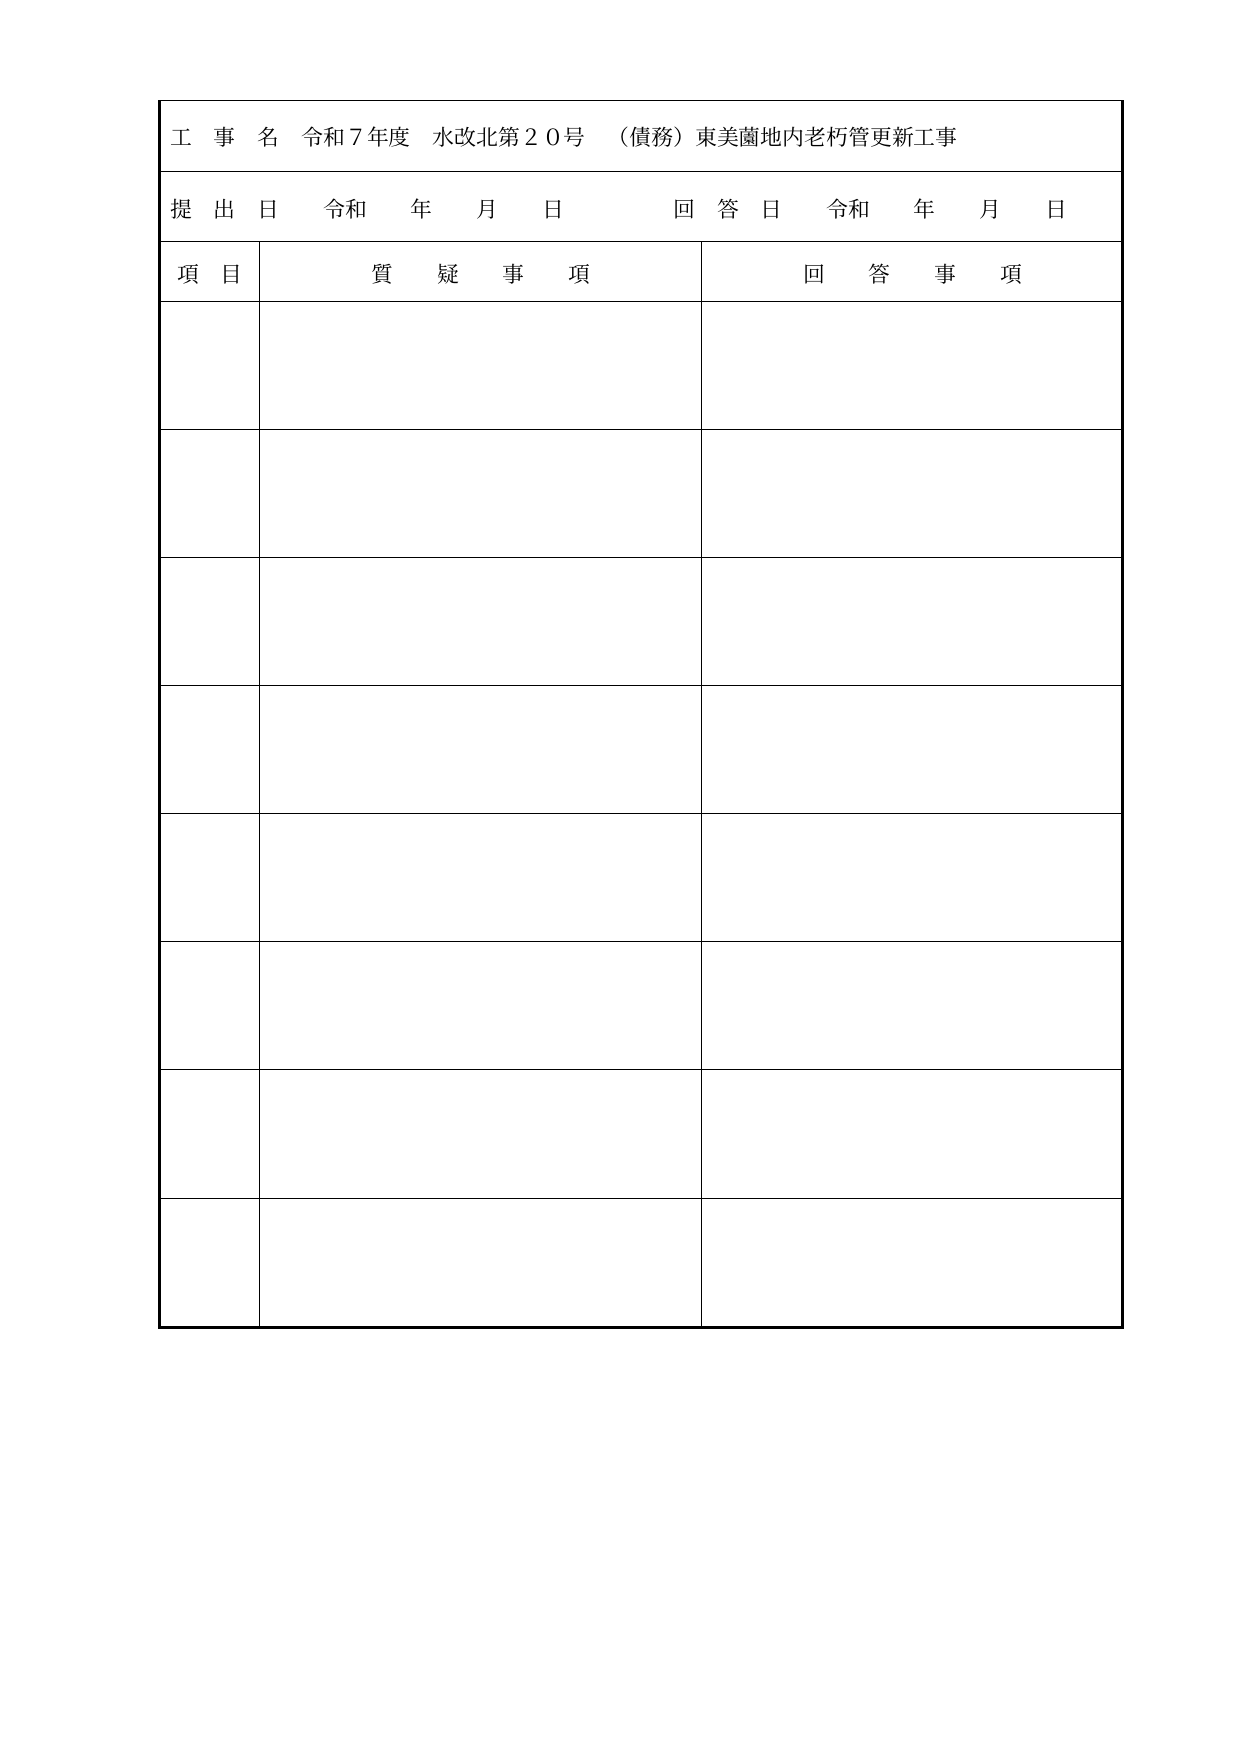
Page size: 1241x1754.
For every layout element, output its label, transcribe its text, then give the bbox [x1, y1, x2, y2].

table_cell [260, 430, 701, 557]
table_cell [702, 302, 1121, 429]
table_cell [260, 558, 701, 685]
table_cell 質 疑 事 項 [260, 242, 701, 301]
table_cell 項 目 [161, 242, 259, 301]
table_cell [260, 942, 701, 1069]
table_cell [161, 1199, 259, 1326]
table_cell [161, 1070, 259, 1197]
table_cell [260, 1199, 701, 1326]
table_cell [702, 814, 1121, 941]
table_cell [702, 430, 1121, 557]
table_cell [260, 814, 701, 941]
table_cell 工 事 名 令和７年度 水改北第２０号 （債務）東美薗地内老朽管更新工事 [161, 101, 1121, 171]
table_cell [702, 1199, 1121, 1326]
table_cell [161, 814, 259, 941]
table_cell [161, 942, 259, 1069]
table_cell [161, 558, 259, 685]
table_cell [260, 686, 701, 813]
table_cell [161, 430, 259, 557]
table_cell [702, 686, 1121, 813]
table_cell 回 答 事 項 [702, 242, 1121, 301]
table_cell 提 出 日 令和 年 月 日 回 答 日 令和 年 月 日 [161, 172, 1121, 241]
table_cell [702, 558, 1121, 685]
table_cell [260, 1070, 701, 1197]
table_cell [702, 942, 1121, 1069]
table_cell [161, 686, 259, 813]
table_cell [260, 302, 701, 429]
table_cell [702, 1070, 1121, 1197]
table_cell [161, 302, 259, 429]
